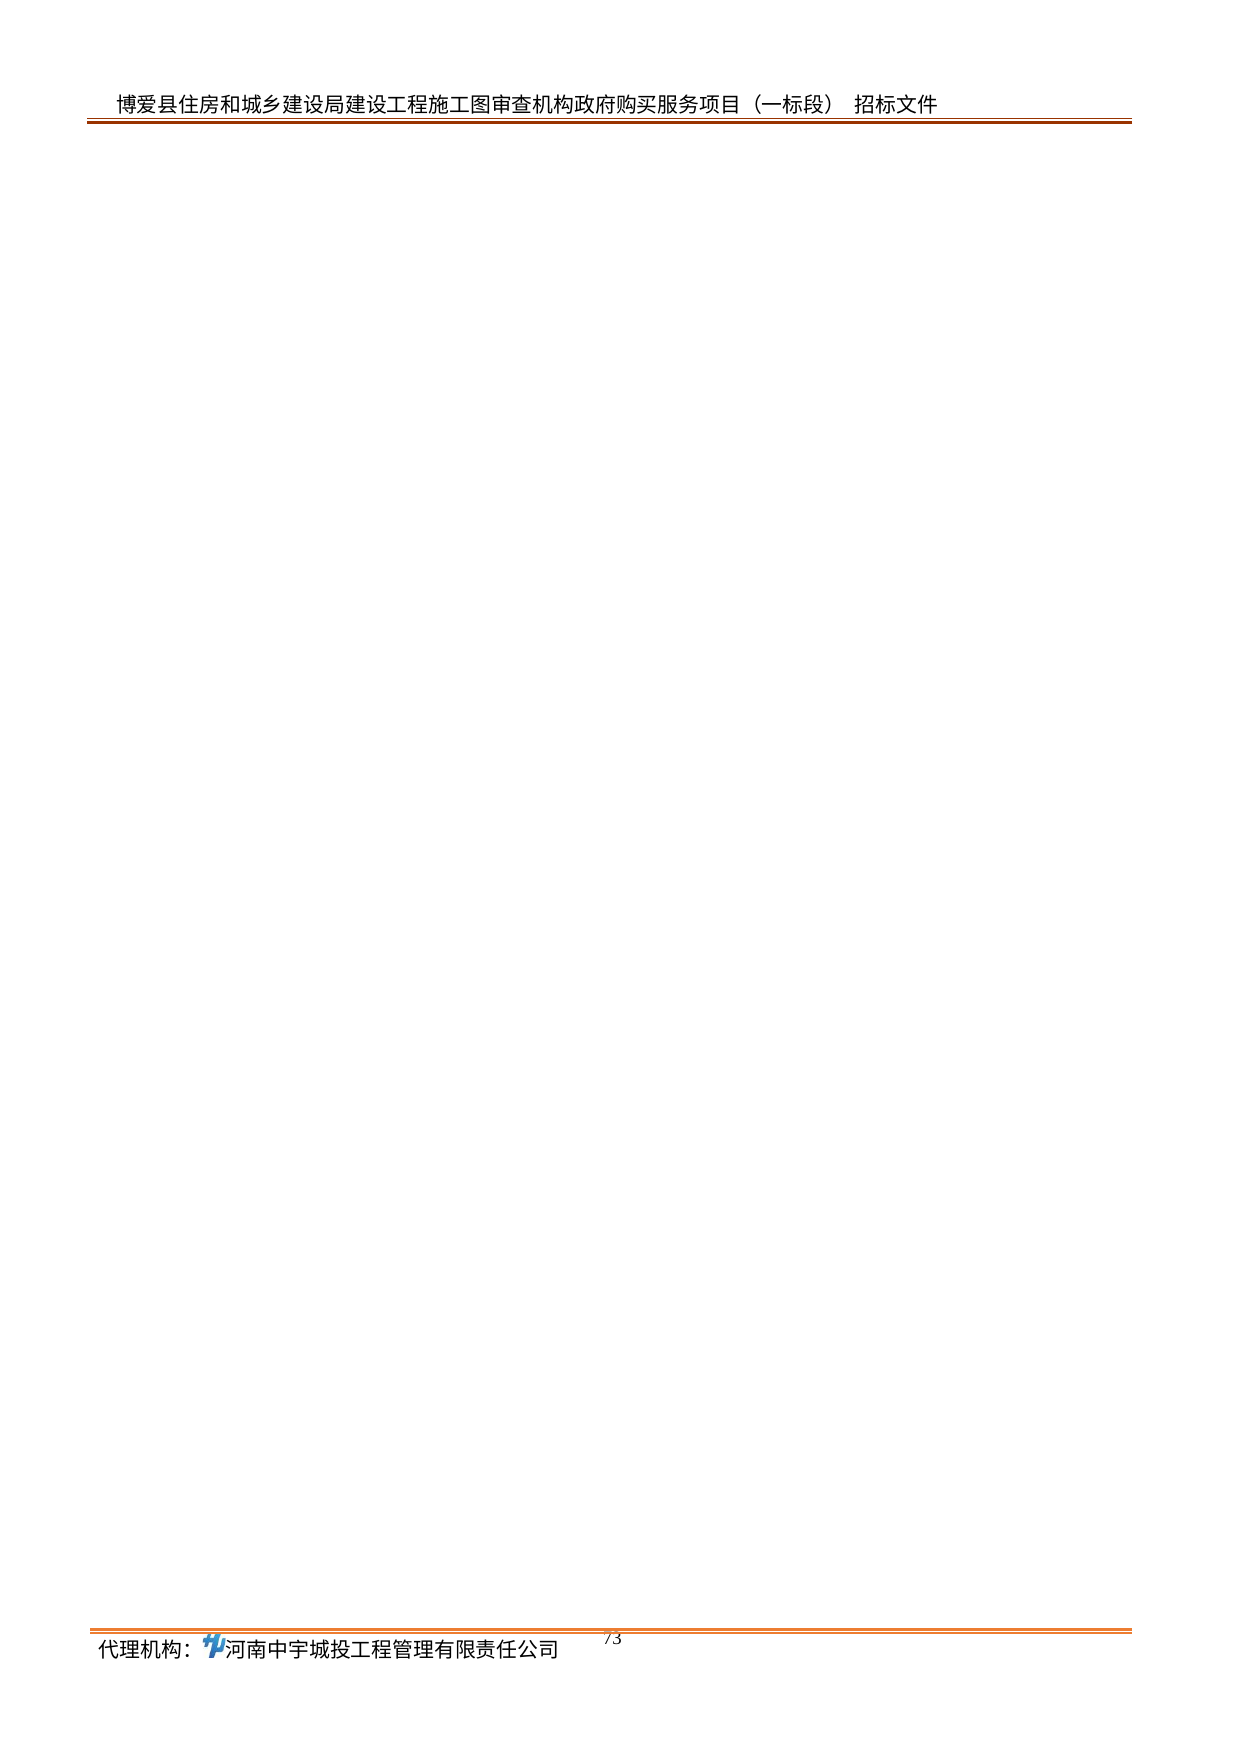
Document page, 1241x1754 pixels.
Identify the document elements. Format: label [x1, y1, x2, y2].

picture [202, 1634, 226, 1658]
